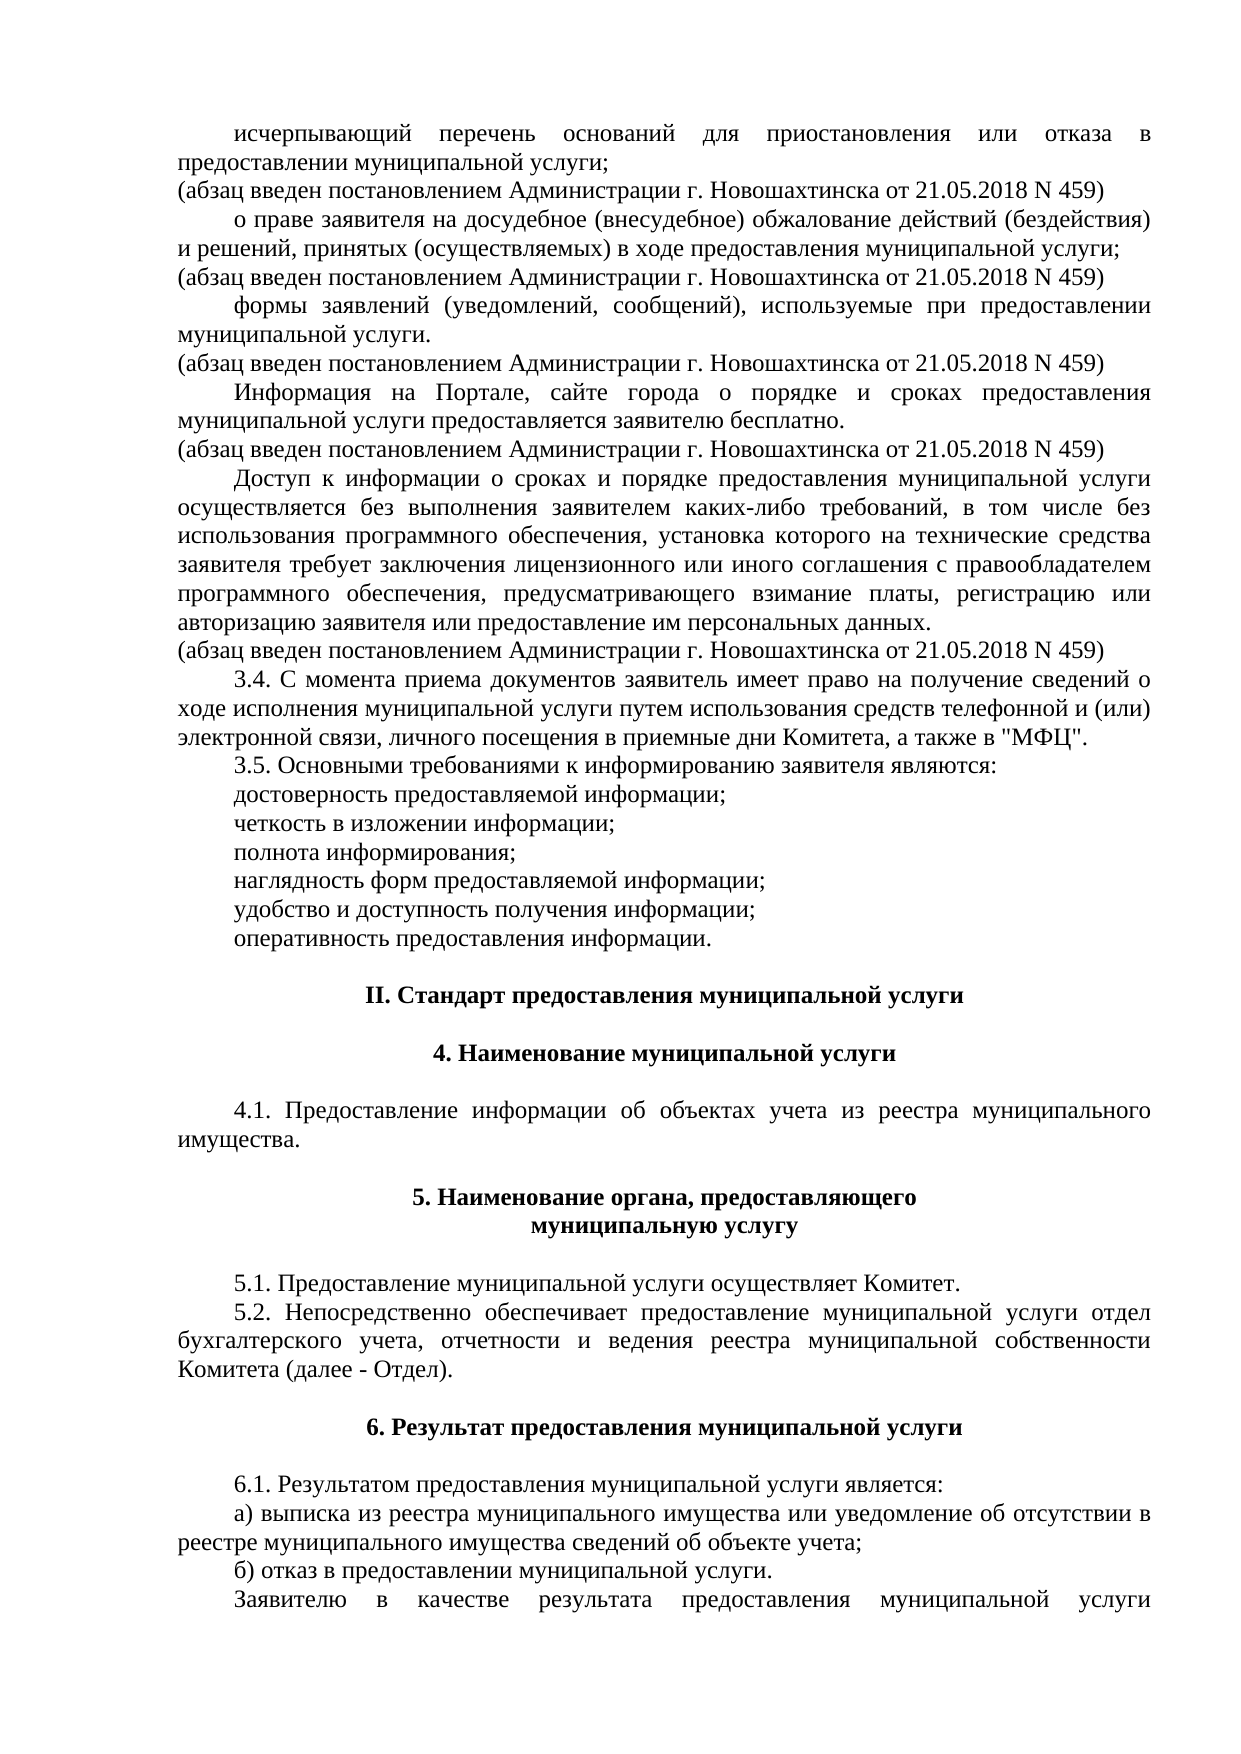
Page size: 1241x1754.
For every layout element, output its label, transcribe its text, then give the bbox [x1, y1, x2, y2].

text 4.1. Предоставление информации об объектах учета из реестра муниципального имущества. [177, 1096, 1152, 1153]
text Информация на Портале, сайте города о порядке и сроках предоставления муниципальной услуги предоставляется заявителю бесплатно. [177, 377, 1152, 434]
text четкость в изложении информации; [177, 808, 1152, 837]
text 5.2. Непосредственно обеспечивает предоставление муниципальной услуги отдел бухгалтерского учета, отчетности и ведения реестра муниципальной собственности Комитета (далее - Отдел). [177, 1297, 1152, 1383]
text 6.1. Результатом предоставления муниципальной услуги является: [177, 1469, 1152, 1498]
text (абзац введен постановлением Администрации г. Новошахтинска от 21.05.2018 N 459) [177, 348, 1152, 377]
text удобство и доступность получения информации; [177, 894, 1152, 923]
text формы заявлений (уведомлений, сообщений), используемые при предоставлении муниципальной услуги. [177, 291, 1152, 348]
text (абзац введен постановлением Администрации г. Новошахтинска от 21.05.2018 N 459) [177, 262, 1152, 291]
text оперативность предоставления информации. [177, 923, 1152, 952]
title муниципальную услугу [177, 1211, 1152, 1239]
text (абзац введен постановлением Администрации г. Новошахтинска от 21.05.2018 N 459) [177, 434, 1152, 463]
text 3.5. Основными требованиями к информированию заявителя являются: [177, 751, 1152, 779]
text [177, 176, 1152, 204]
text б) отказ в предоставлении муниципальной услуги. [177, 1556, 1152, 1584]
text (абзац введен постановлением Администрации г. Новошахтинска от 21.05.2018 N 459) [177, 636, 1152, 664]
title 6. Результат предоставления муниципальной услуги [177, 1412, 1152, 1441]
text 5.1. Предоставление муниципальной услуги осуществляет Комитет. [177, 1268, 1152, 1297]
text о праве заявителя на досудебное (внесудебное) обжалование действий (бездействия) и решений, принятых (осуществляемых) в ходе предоставления муниципальной услуги; [177, 204, 1152, 262]
title 4. Наименование муниципальной услуги [177, 1038, 1152, 1067]
title 5. Наименование органа, предоставляющего [177, 1182, 1152, 1211]
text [177, 1584, 1152, 1613]
text Доступ к информации о сроках и порядке предоставления муниципальной услуги осуществляется без выполнения заявителем каких-либо требований, в том числе без использования программного обеспечения, установка которого на технические средства заявителя требует заключения лицензионного или иного соглашения с правообладателем программного обеспечения, предусматривающего взимание платы, регистрацию или авторизацию заявителя или предоставление им персональных данных. [177, 463, 1152, 636]
text а) выписка из реестра муниципального имущества или уведомление об отсутствии в реестре муниципального имущества сведений об объекте учета; [177, 1498, 1152, 1556]
text достоверность предоставляемой информации; [177, 779, 1152, 808]
text наглядность форм предоставляемой информации; [177, 866, 1152, 894]
text полнота информирования; [177, 837, 1152, 866]
text 3.4. С момента приема документов заявитель имеет право на получение сведений о ходе исполнения муниципальной услуги путем использования средств телефонной и (или) электронной связи, личного посещения в приемные дни Комитета, а также в "МФЦ". [177, 664, 1152, 751]
title II. Стандарт предоставления муниципальной услуги [177, 981, 1152, 1009]
text исчерпывающий перечень оснований для приостановления или отказа в предоставлении муниципальной услуги; [177, 118, 1152, 176]
